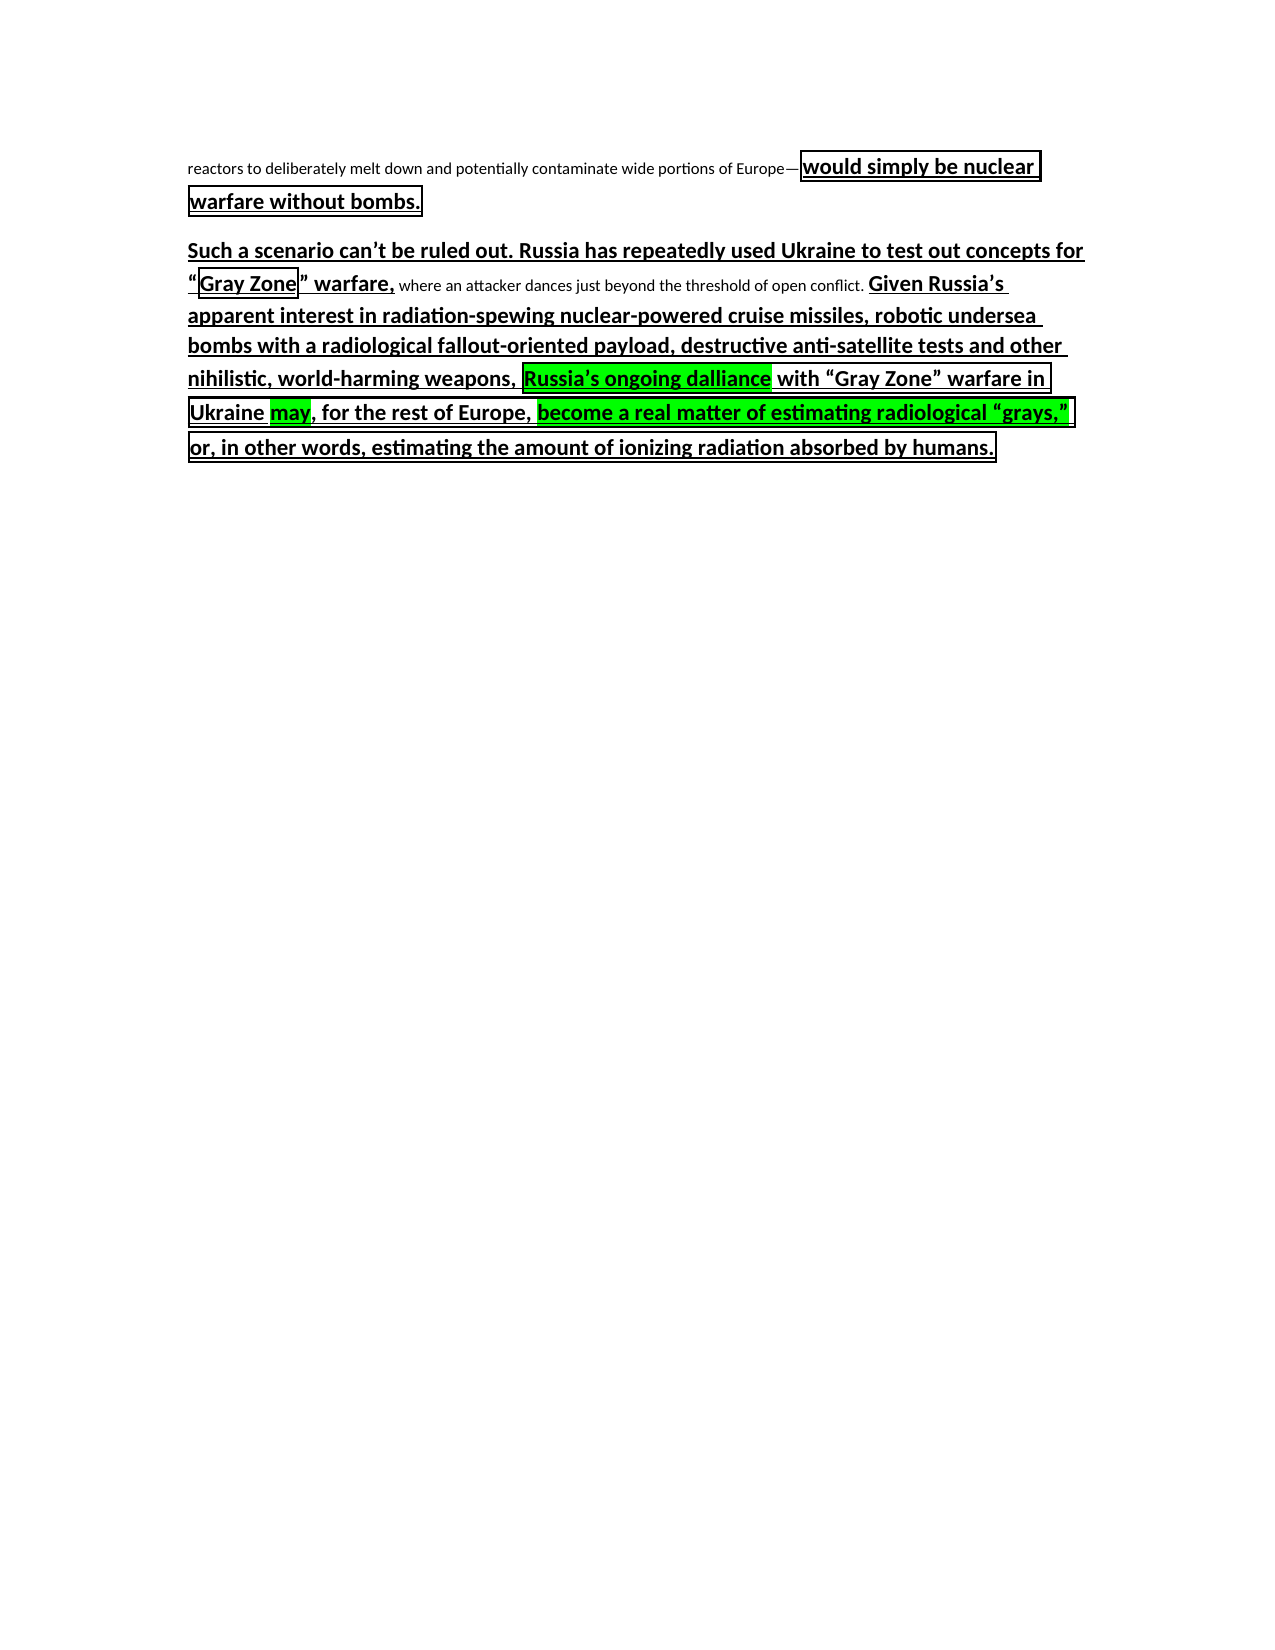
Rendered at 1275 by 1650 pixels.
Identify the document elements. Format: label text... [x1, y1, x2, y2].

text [187, 150, 1087, 217]
text Such a scenario can’t be ruled out. Russia has repeatedly used Ukraine to test out concepts for “Gray Zone” warfare, where an attacker dances just beyond the threshold of open conflict. Given Russia’s apparent interest in radiation-spewing nuclear-powered cruise missiles, robotic undersea bombs with a radiological fallout-oriented payload, destructive anti-satellite tests and other nihilistic, world-harming weapons, Russia’s ongoing dalliance with “Gray Zone” warfare in Ukraine may, for the rest of Europe, become a real matter of estimating radiological “grays,” or, in other words, estimating the amount of ionizing radiation absorbed by humans. [187, 236, 1087, 463]
